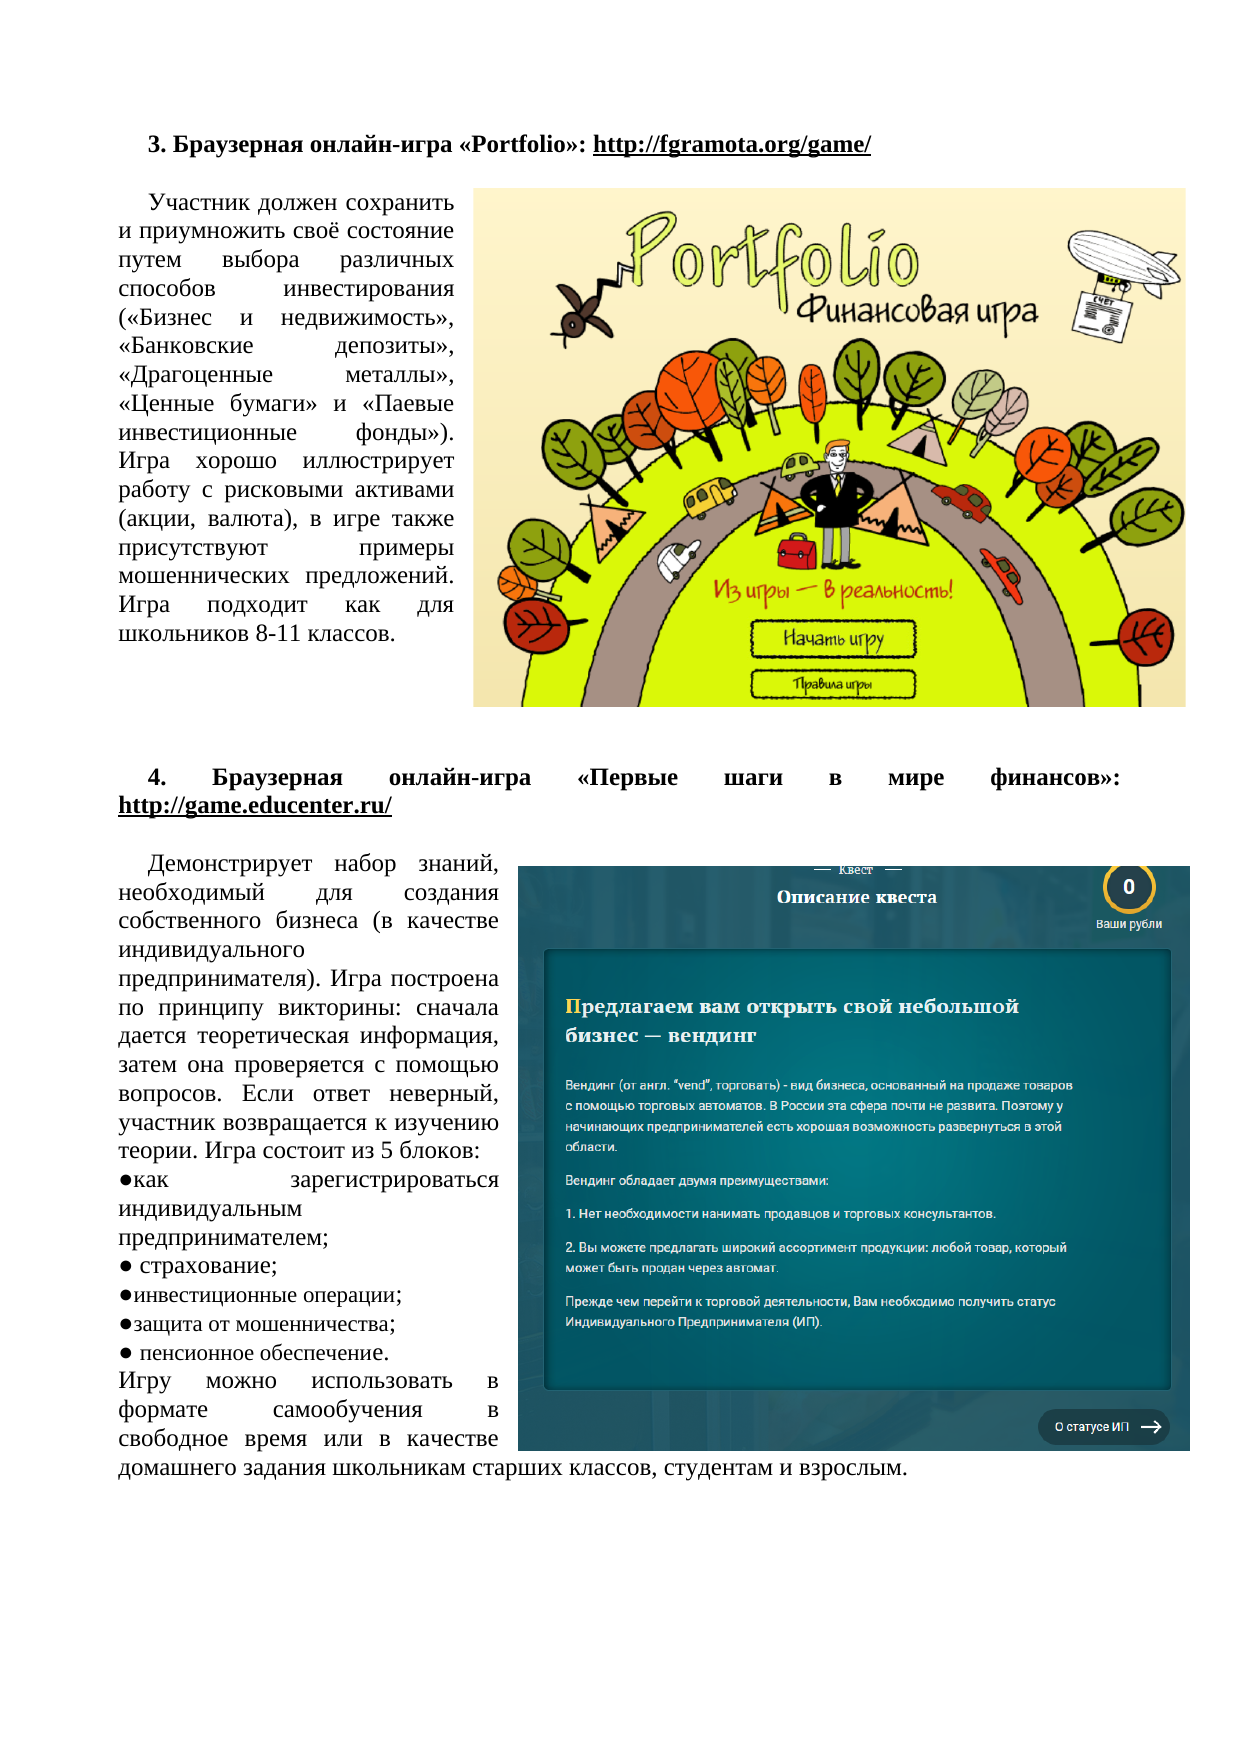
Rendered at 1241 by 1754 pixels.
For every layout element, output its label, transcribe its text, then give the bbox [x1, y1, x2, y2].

text 3. Браузерная онлайн-игра «Portfolio»: http://fgramota.org/game/ [118, 129, 1122, 158]
text ●инвестиционные операции; [118, 1279, 518, 1308]
text ● пенсионное обеспечение. [118, 1337, 518, 1365]
text ● страхование; [118, 1250, 518, 1279]
text Игру можно использовать в формате самообучения в свободное время или в качестве домашнего задания школьникам старших классов, студентам и взрослым. [118, 1365, 1122, 1480]
text ●как зарегистрироваться индивидуальным предпринимателем; [118, 1164, 518, 1250]
text Демонстрирует набор знаний, необходимый для создания собственного бизнеса (в качестве индивидуального предпринимателя). Игра построена по принципу викторины: сначала дается теоретическая информация, затем она проверяется с помощью вопросов. Если ответ неверный, участник возвращается к изучению теории. Игра состоит из 5 блоков: [118, 848, 1122, 1164]
picture [473, 188, 1186, 707]
text 4. Браузерная онлайн-игра «Первые шаги в мире финансов»: http://game.educenter.ru/ [118, 762, 1122, 819]
picture [518, 866, 1189, 1451]
text ●защита от мошенничества; [118, 1308, 518, 1337]
